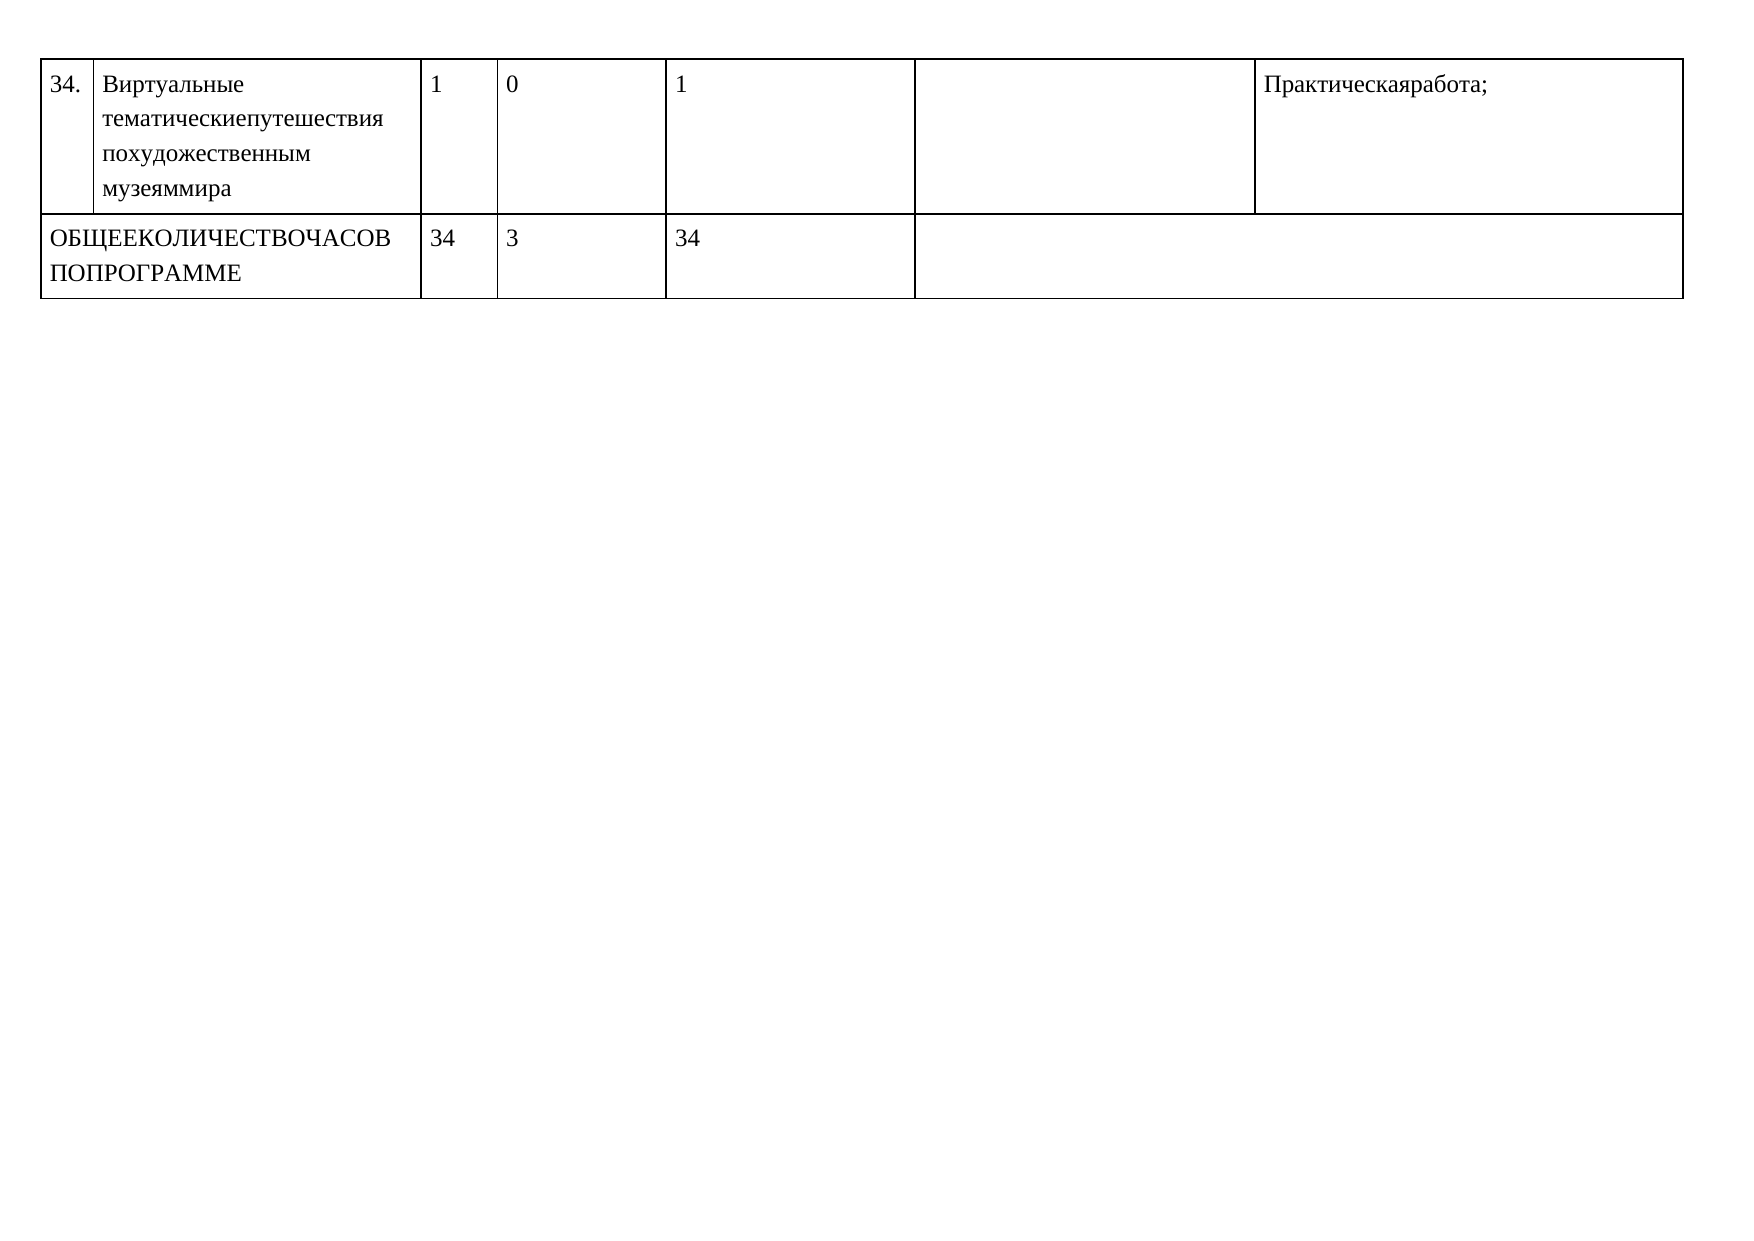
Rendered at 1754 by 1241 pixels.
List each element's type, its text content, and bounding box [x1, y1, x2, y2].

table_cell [94, 60, 420, 213]
table_cell 0 [498, 60, 665, 213]
table_cell 34. [42, 60, 93, 213]
table_cell [916, 215, 1682, 298]
table_cell 34 [667, 215, 914, 298]
table_cell ОБЩЕЕКОЛИЧЕСТВОЧАСОВПОПРОГРАММЕ [42, 215, 420, 298]
table_cell 1 [422, 60, 497, 213]
table_cell Практическаяработа; [1256, 60, 1682, 213]
table_cell [916, 60, 1254, 213]
table_cell 1 [667, 60, 914, 213]
table_cell 34 [422, 215, 497, 298]
table_cell 3 [498, 215, 665, 298]
